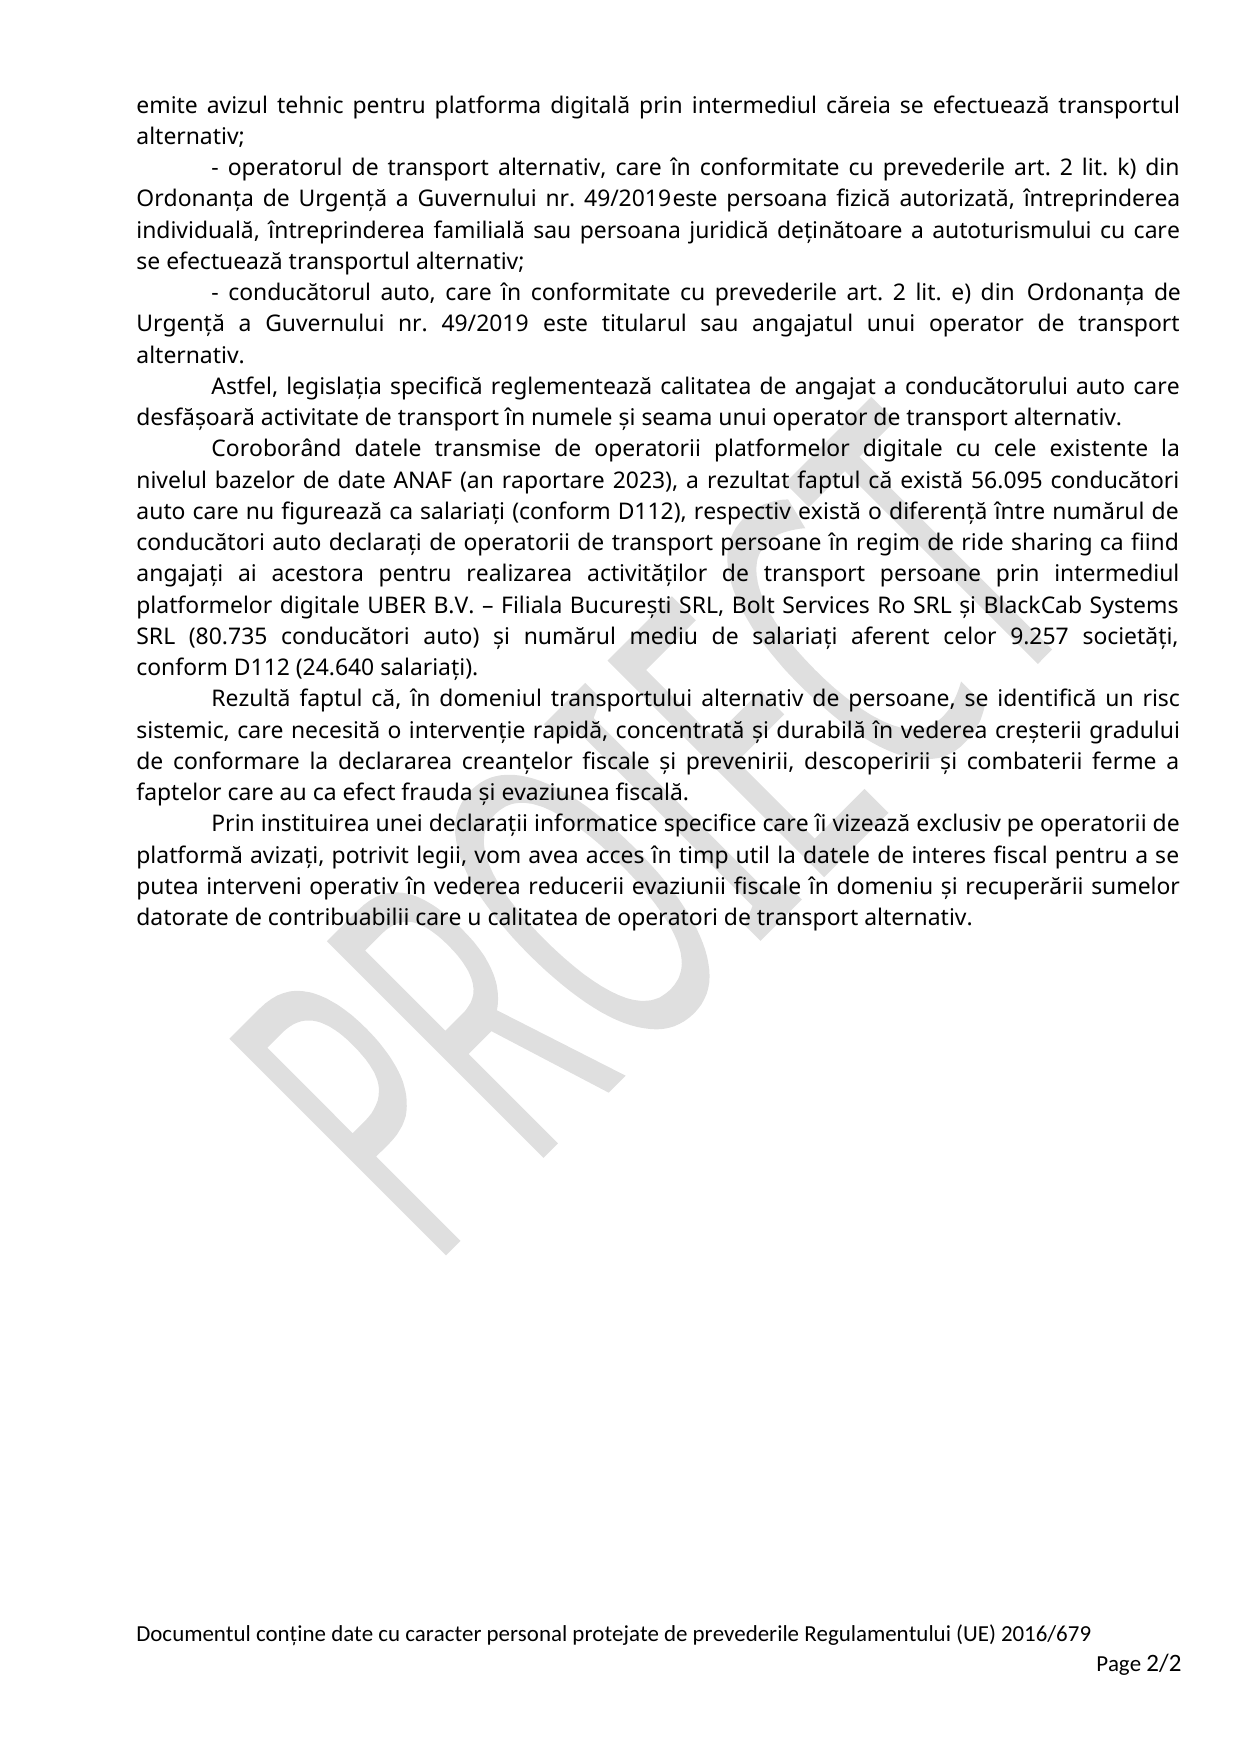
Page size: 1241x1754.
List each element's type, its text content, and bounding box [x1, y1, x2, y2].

text - conducătorul auto, care în conformitate cu prevederile art. 2 lit. e) din Ordonanța de Urgență a Guvernului nr. 49/2019 este titularul sau angajatul unui operator de transport alternativ. [136, 276, 1181, 370]
text Rezultă faptul că, în domeniul transportului alternativ de persoane, se identifică un risc sistemic, care necesită o intervenție rapidă, concentrată și durabilă în vederea creșterii gradului de conformare la declararea creanțelor fiscale și prevenirii, descoperirii și combaterii ferme a faptelor care au ca efect frauda și evaziunea fiscală. [136, 682, 1181, 807]
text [136, 89, 1181, 151]
text Astfel, legislația specifică reglementează calitatea de angajat a conducătorului auto care desfășoară activitate de transport în numele și seama unui operator de transport alternativ. [136, 370, 1181, 432]
text Coroborând datele transmise de operatorii platformelor digitale cu cele existente la nivelul bazelor de date ANAF (an raportare 2023), a rezultat faptul că există 56.095 conducători auto care nu figurează ca salariați (conform D112), respectiv există o diferență între numărul de conducători auto declarați de operatorii de transport persoane în regim de ride sharing ca fiind angajați ai acestora pentru realizarea activităților de transport persoane prin intermediul platformelor digitale UBER B.V. – Filiala București SRL, Bolt Services Ro SRL și BlackCab Systems SRL (80.735 conducători auto) și numărul mediu de salariați aferent celor 9.257 societăți, conform D112 (24.640 salariați). [136, 432, 1181, 682]
text - operatorul de transport alternativ, care în conformitate cu prevederile art. 2 lit. k) din Ordonanța de Urgență a Guvernului nr. 49/2019este persoana fizică autorizată, întreprinderea individuală, întreprinderea familială sau persoana juridică deținătoare a autoturismului cu care se efectuează transportul alternativ; [136, 151, 1181, 276]
text Prin instituirea unei declarații informatice specifice care îi vizează exclusiv pe operatorii de platformă avizați, potrivit legii, vom avea acces în timp util la datele de interes fiscal pentru a se putea interveni operativ în vederea reducerii evaziunii fiscale în domeniu și recuperării sumelor datorate de contribuabilii care u calitatea de operatori de transport alternativ. [136, 807, 1181, 932]
